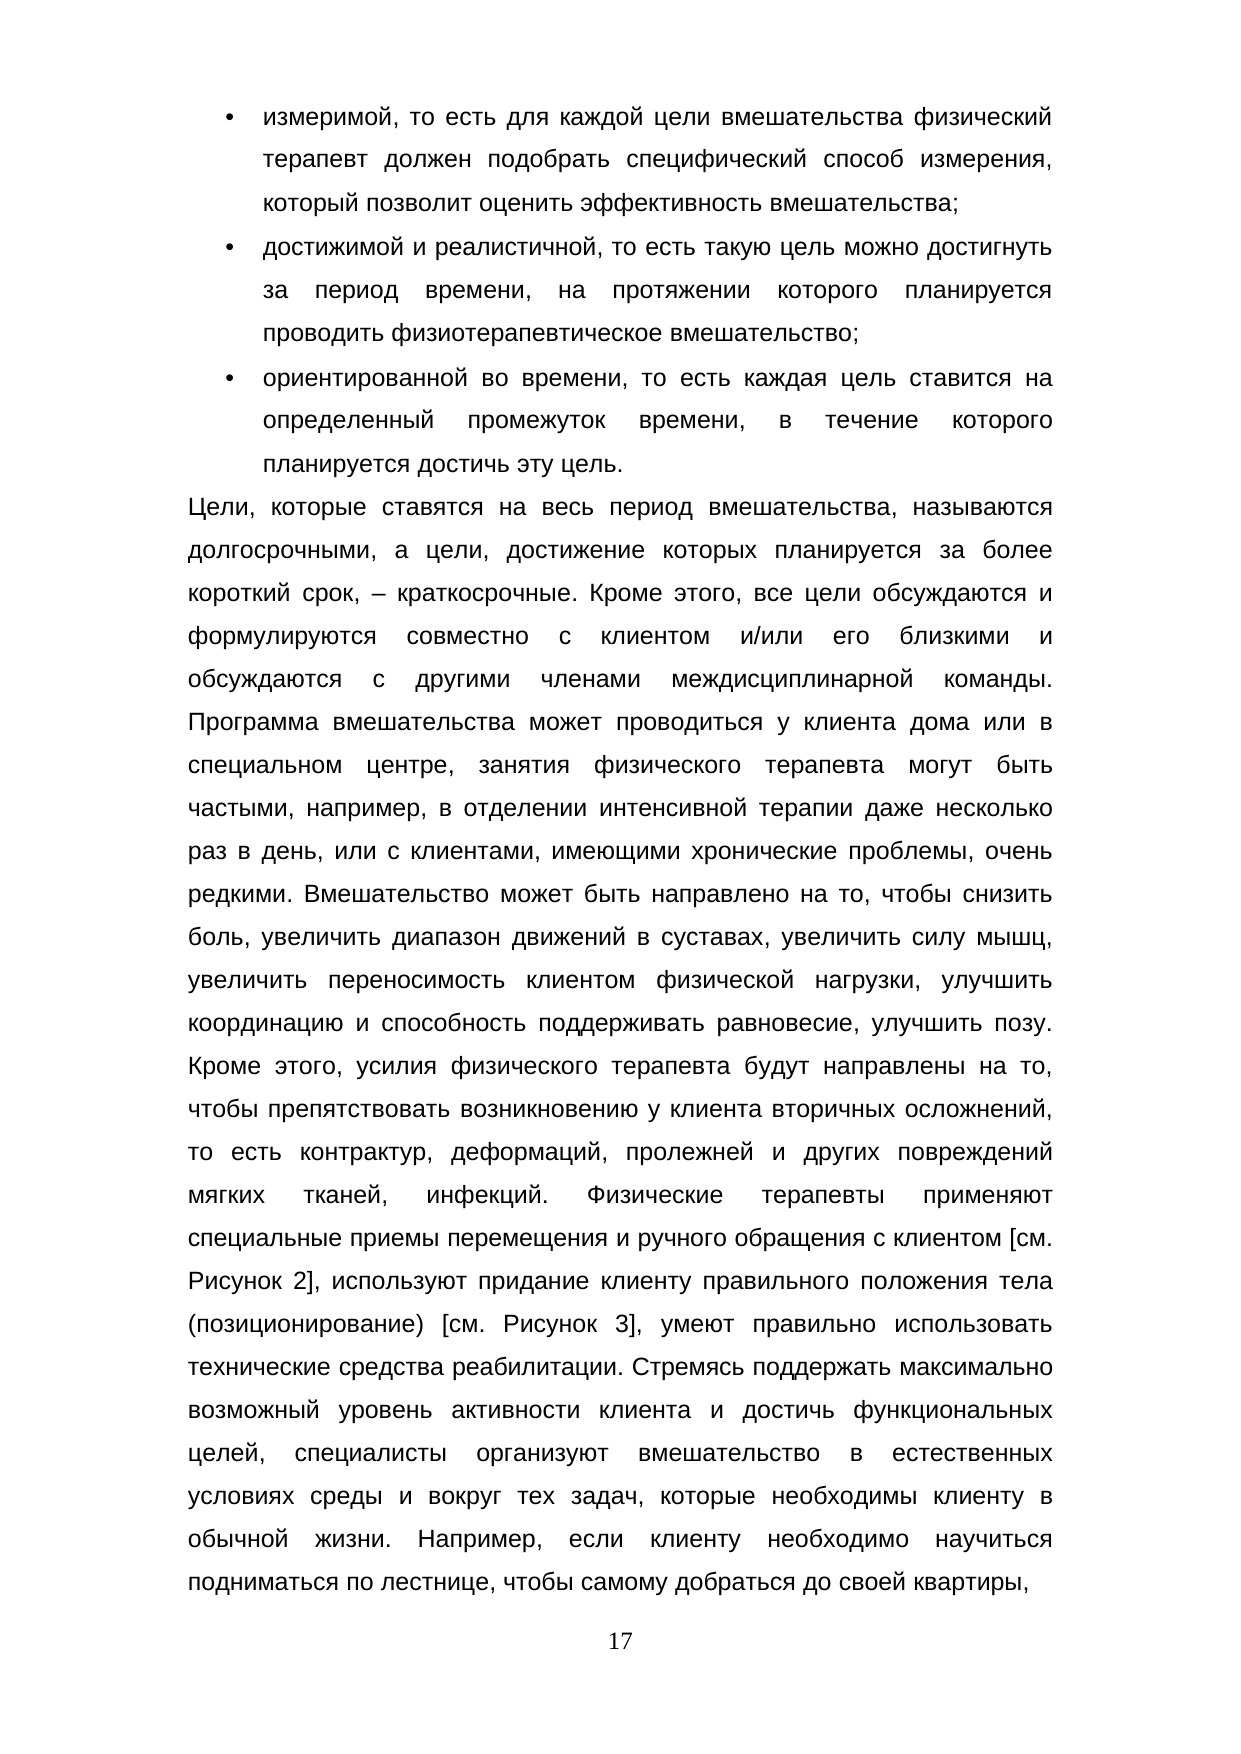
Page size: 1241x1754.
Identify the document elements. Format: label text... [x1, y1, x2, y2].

text 17 [188, 1626, 1052, 1655]
text Цели, которые ставятся на весь период вмешательства, называются долгосрочными, а цели, достижение которых планируется за более короткий срок, – краткосрочные. Кроме этого, все цели обсуждаются и формулируются совместно с клиентом и/или его близкими и обсуждаются с другими членами междисциплинарной команды. Программа вмешательства может проводиться у клиента дома или в специальном центре, занятия физического терапевта могут быть частыми, например, в отделении интенсивной терапии даже несколько раз в день, или с клиентами, имеющими хронические проблемы, очень редкими. Вмешательство может быть направлено на то, чтобы снизить боль, увеличить диапазон движений в суставах, увеличить силу мышц, увеличить переносимость клиентом физической нагрузки, улучшить координацию и способность поддерживать равновесие, улучшить позу. Кроме этого, усилия физического терапевта будут направлены на то, чтобы препятствовать возникновению у клиента вторичных осложнений, то есть контрактур, деформаций, пролежней и других повреждений мягких тканей, инфекций. Физические терапевты применяют специальные приемы перемещения и ручного обращения с клиентом [см. Рисунок 2], используют придание клиенту правильного положения тела (позиционирование) [см. Рисунок 3], умеют правильно использовать технические средства реабилитации. Стремясь поддержать максимально возможный уровень активности клиента и достичь функциональных целей, специалисты организуют вмешательство в естественных условиях среды и вокруг тех задач, которые необходимы клиенту в обычной жизни. Например, если клиенту необходимо научиться подниматься по лестнице, чтобы самому добраться до своей квартиры, [188, 481, 1053, 1599]
list ориентированной во времени, то есть каждая цель ставится на определенный промежуток времени, в течение которого планируется достичь эту цель. [225, 352, 1053, 481]
list измеримой, то есть для каждой цели вмешательства физический терапевт должен подобрать специфический способ измерения, который позволит оценить эффективность вмешательства; [225, 91, 1052, 219]
list достижимой и реалистичной, то есть такую цель можно достигнуть за период времени, на протяжении которого планируется проводить физиотерапевтическое вмешательство; [225, 221, 1052, 350]
